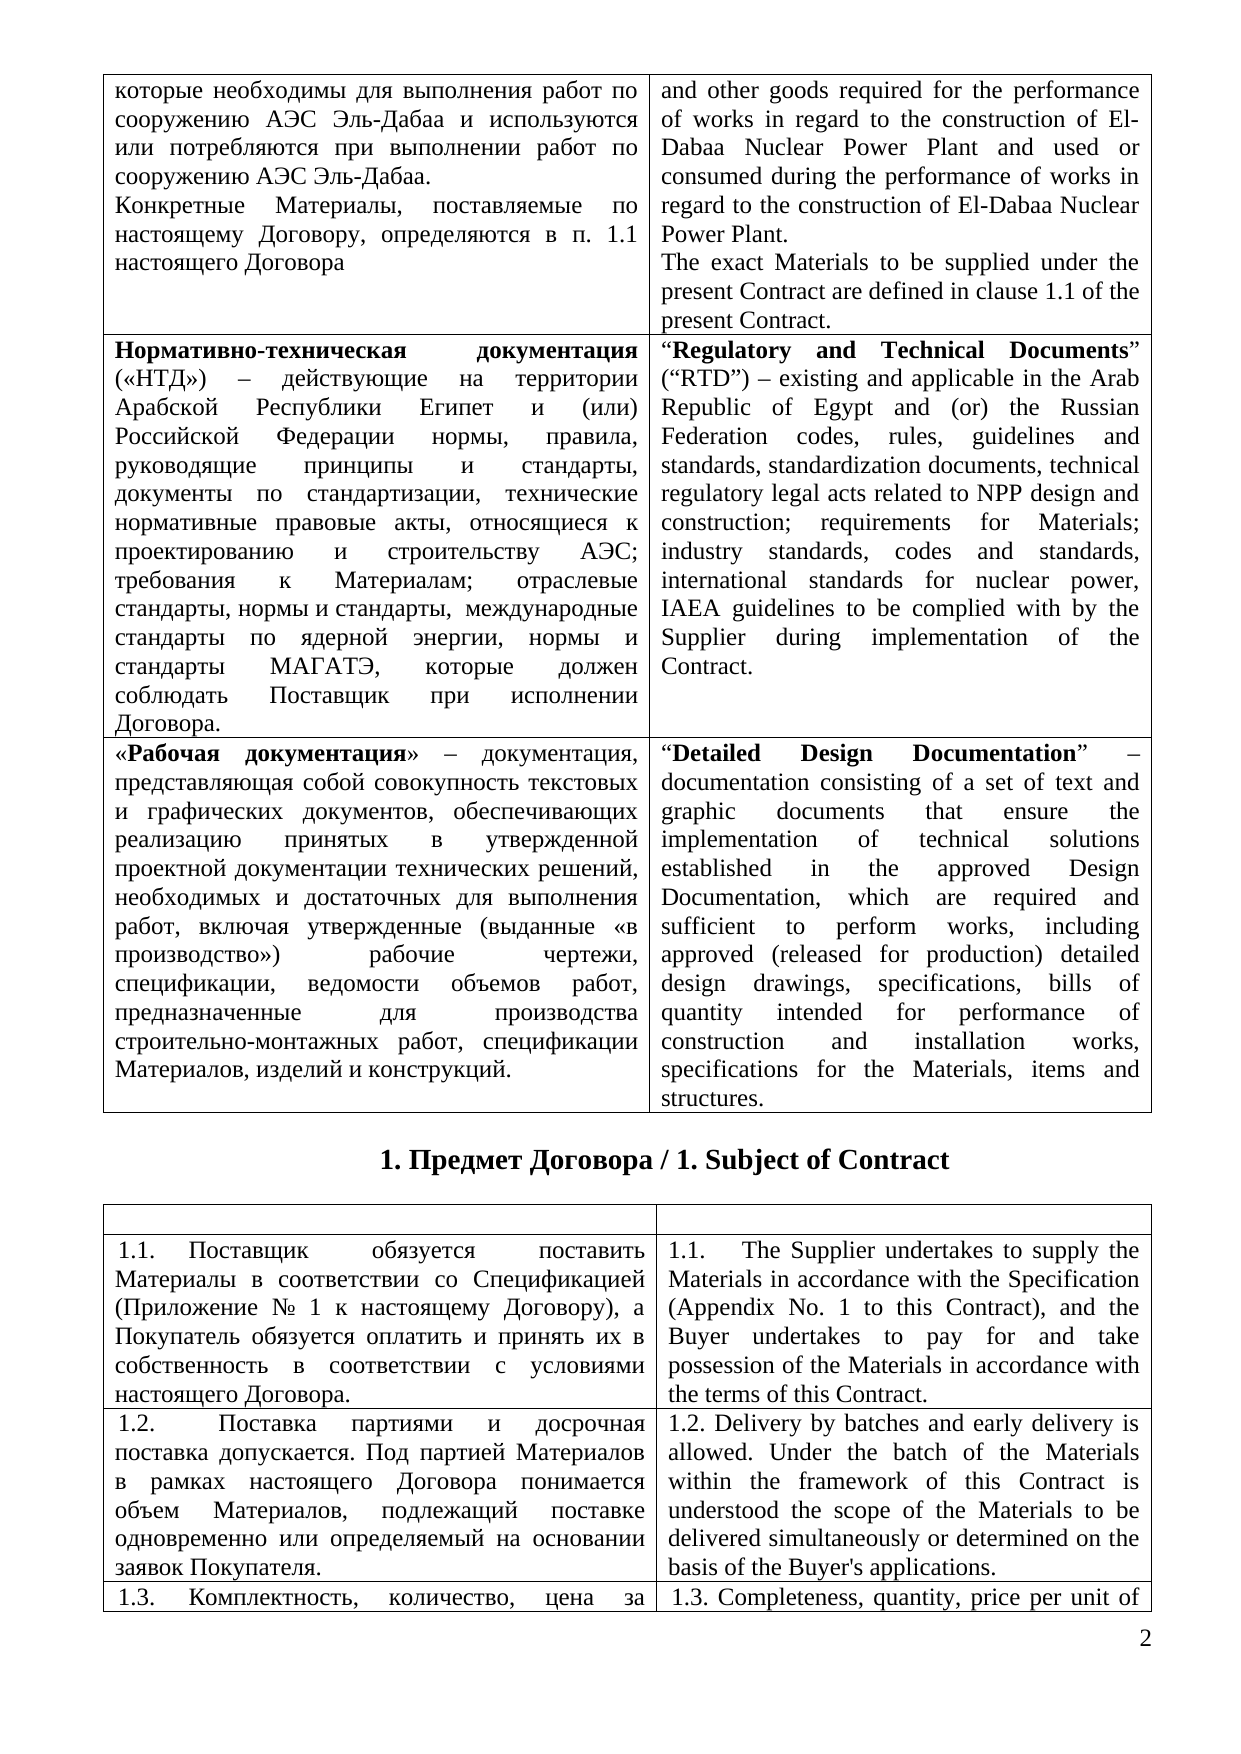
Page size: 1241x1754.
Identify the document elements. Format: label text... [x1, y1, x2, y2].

table_cell Поставщик обязуется поставить Материалы в соответствии со Спецификацией (Приложение № 1 к настоящему Договору), а Покупатель обязуется оплатить и принять их в собственность в соответствии с условиями настоящего Договора. [104, 1235, 656, 1407]
table_cell «Рабочая документация» – документация, представляющая собой совокупность текстовых и графических документов, обеспечивающих реализацию принятых в утвержденной проектной документации технических решений, необходимых и достаточных для выполнения работ, включая утвержденные (выданные «в производство») рабочие чертежи, спецификации, ведомости объемов работ, предназначенные для производства строительно-монтажных работ, спецификации Материалов, изделий и конструкций. [104, 738, 649, 1112]
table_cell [650, 75, 1151, 334]
table_header [104, 1205, 656, 1234]
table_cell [104, 1582, 656, 1611]
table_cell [657, 1582, 1151, 1611]
table_header [657, 1205, 1151, 1234]
table_cell Нормативно-техническая документация («НТД») – действующие на территории Арабской Республики Египет и (или) Российской Федерации нормы, правила, руководящие принципы и стандарты, документы по стандартизации, технические нормативные правовые акты, относящиеся к проектированию и строительству АЭС; требования к Материалам; отраслевые стандарты, нормы и стандарты, международные стандарты по ядерной энергии, нормы и стандарты МАГАТЭ, которые должен соблюдать Поставщик при исполнении Договора. [104, 335, 649, 737]
table_cell The Supplier undertakes to supply the Materials in accordance with the Specification (Appendix No. 1 to this Contract), and the Buyer undertakes to pay for and take possession of the Materials in accordance with the terms of this Contract. [657, 1235, 1151, 1407]
table_cell Поставка партиями и досрочная поставка допускается. Под партией Материалов в рамках настоящего Договора понимается объем Материалов, подлежащий поставке одновременно или определяемый на основании заявок Покупателя. [104, 1409, 656, 1581]
subtitle 1. Предмет Договора / 1. Subject of Contract [177, 1142, 1152, 1175]
table_cell “Detailed Design Documentation” – documentation consisting of a set of text and graphic documents that ensure the implementation of technical solutions established in the approved Design Documentation, which are required and sufficient to perform works, including approved (released for production) detailed design drawings, specifications, bills of quantity intended for performance of construction and installation works, specifications for the Materials, items and structures. [650, 738, 1151, 1112]
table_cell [104, 75, 649, 334]
table_cell “Regulatory and Technical Documents” (“RTD”) – existing and applicable in the Arab Republic of Egypt and (or) the Russian Federation codes, rules, guidelines and standards, standardization documents, technical regulatory legal acts related to NPP design and construction; requirements for Materials; industry standards, codes and standards, international standards for nuclear power, IAEA guidelines to be complied with by the Supplier during implementation of the Contract. [650, 335, 1151, 737]
table_cell 1.2. Delivery by batches and early delivery is allowed. Under the batch of the Materials within the framework of this Contract is understood the scope of the Materials to be delivered simultaneously or determined on the basis of the Buyer's applications. [657, 1409, 1151, 1581]
